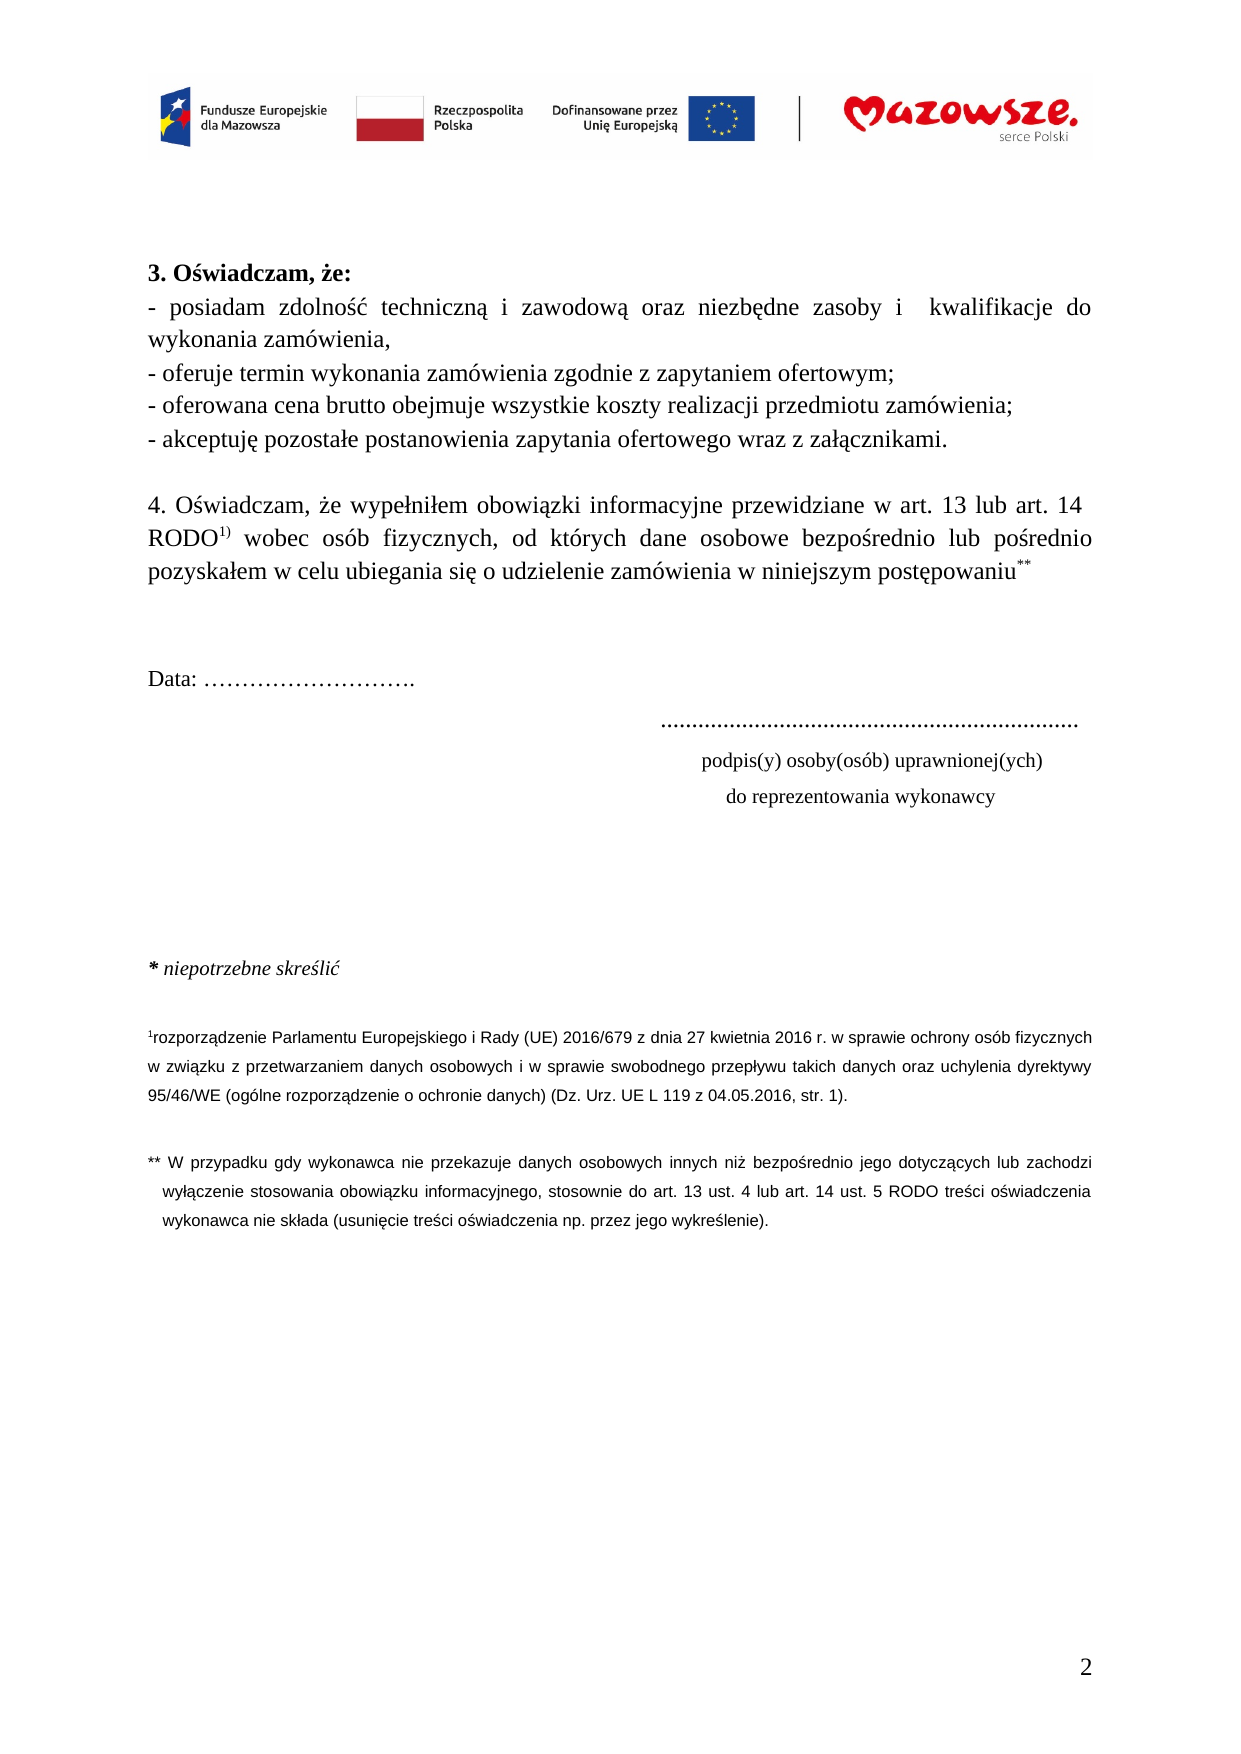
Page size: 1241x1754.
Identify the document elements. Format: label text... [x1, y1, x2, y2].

text do reprezentowania wykonawcy [148, 784, 1093, 808]
text - oferuje termin wykonania zamówienia zgodnie z zapytaniem ofertowym; [148, 358, 1093, 386]
text ** W przypadku gdy wykonawca nie przekazuje danych osobowych innych niż bezpośrednio jego dotyczących lub zachodzi wyłączenie stosowania obowiązku informacyjnego, stosownie do art. 13 ust. 4 lub art. 14 ust. 5 RODO treści oświadczenia wykonawca nie składa (usunięcie treści oświadczenia np. przez jego wykreślenie). [148, 1153, 1093, 1229]
text podpis(y) osoby(osób) uprawnionej(ych) [148, 747, 1093, 772]
text ................................................................... [148, 704, 1093, 733]
text Data: ………………………. [148, 665, 1093, 691]
text - posiadam zdolność techniczną i zawodową oraz niezbędne zasoby i kwalifikacje do wykonania zamówienia, [148, 292, 1093, 353]
text - oferowana cena brutto obejmuje wszystkie koszty realizacji przedmiotu zamówienia; [148, 391, 1093, 419]
picture [147, 73, 1093, 160]
text 4. Oświadczam, że wypełniłem obowiązki informacyjne przewidziane w art. 13 lub art. 14 RODO1) wobec osób fizycznych, od których dane osobowe bezpośrednio lub pośrednio pozyskałem w celu ubiegania się o udzielenie zamówienia w niniejszym postępowaniu** [148, 490, 1093, 584]
text 3. Oświadczam, że: [148, 258, 1093, 287]
text * niepotrzebne skreślić [148, 956, 1093, 980]
text - akceptuję pozostałe postanowienia zapytania ofertowego wraz z załącznikami. [148, 424, 1093, 452]
text 1rozporządzenie Parlamentu Europejskiego i Rady (UE) 2016/679 z dnia 27 kwietnia 2016 r. w sprawie ochrony osób fizycznych w związku z przetwarzaniem danych osobowych i w sprawie swobodnego przepływu takich danych oraz uchylenia dyrektywy 95/46/WE (ogólne rozporządzenie o ochronie danych) (Dz. Urz. UE L 119 z 04.05.2016, str. 1). [148, 1028, 1093, 1104]
